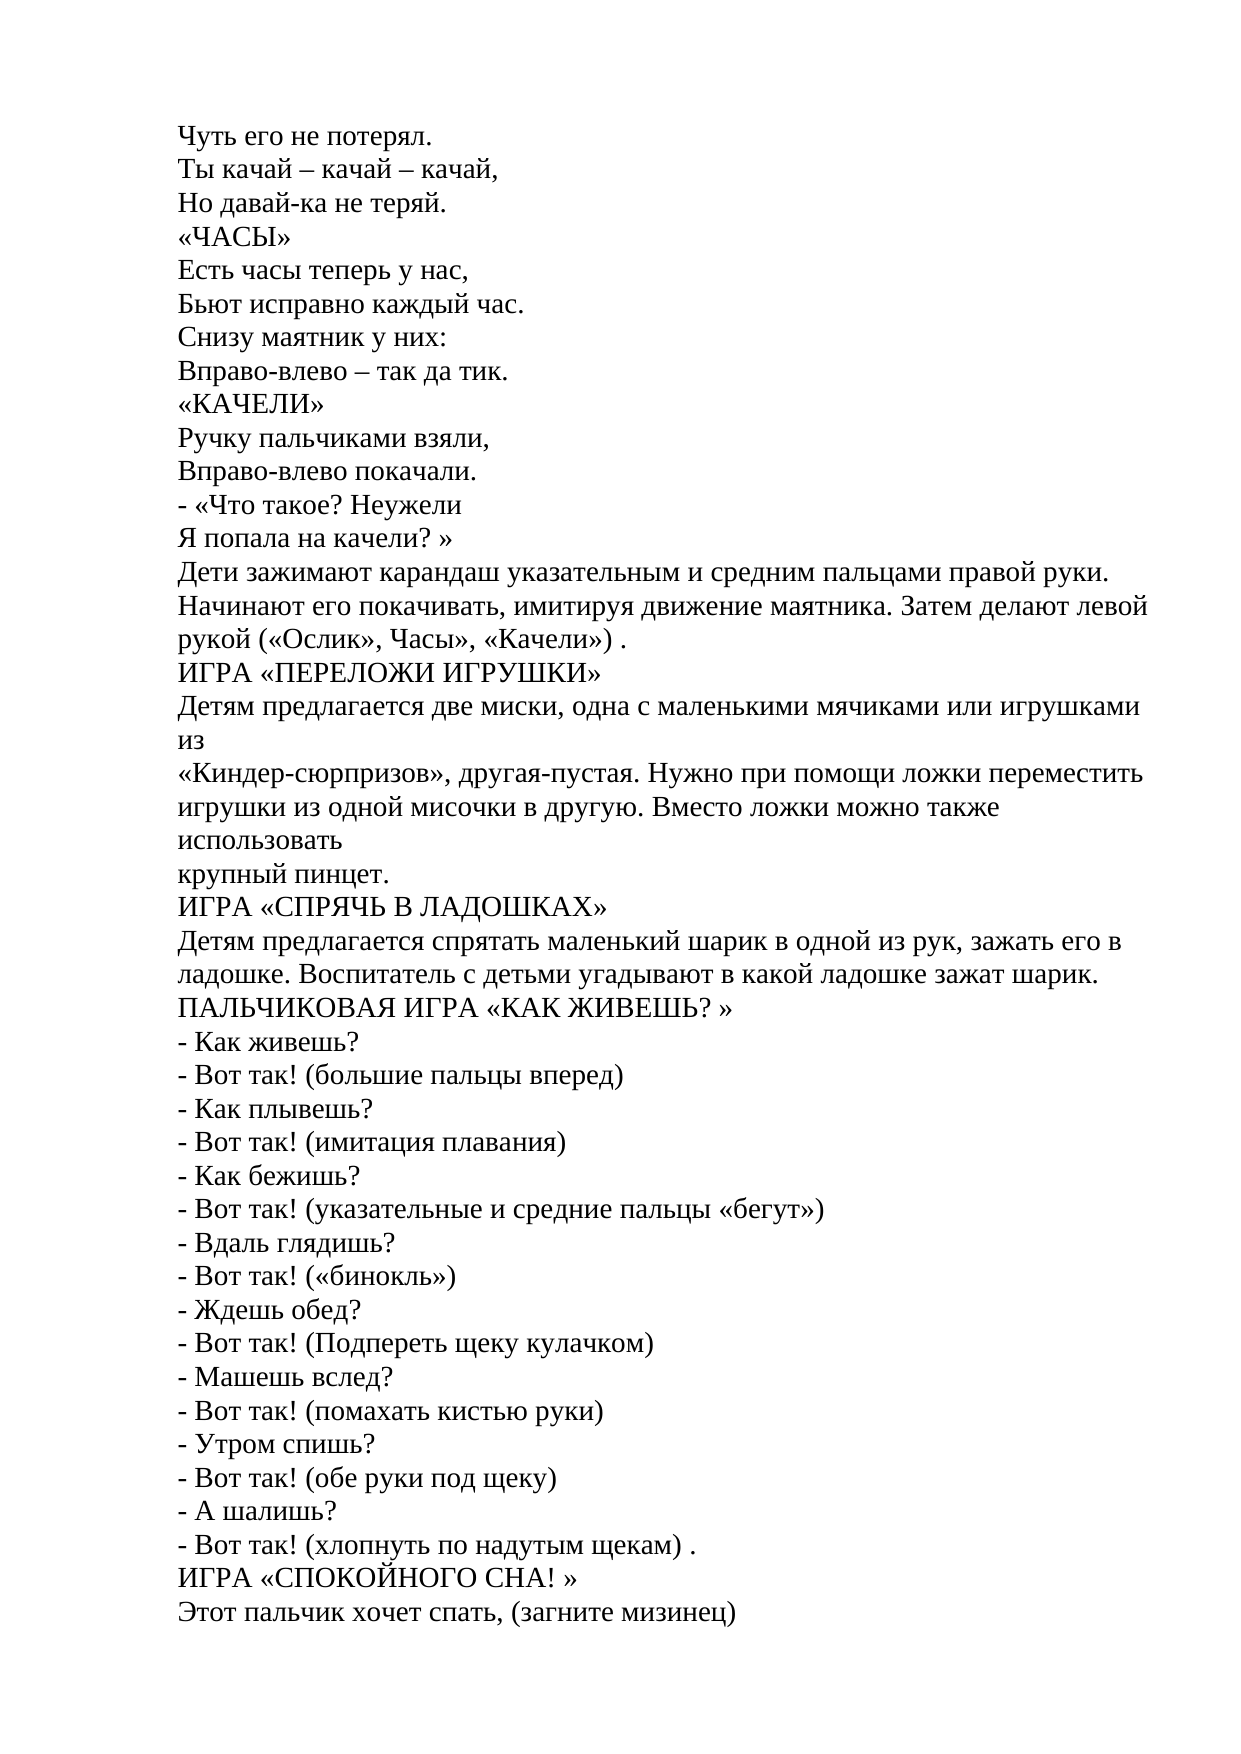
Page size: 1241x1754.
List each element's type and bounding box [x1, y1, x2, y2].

text [177, 118, 1152, 1627]
